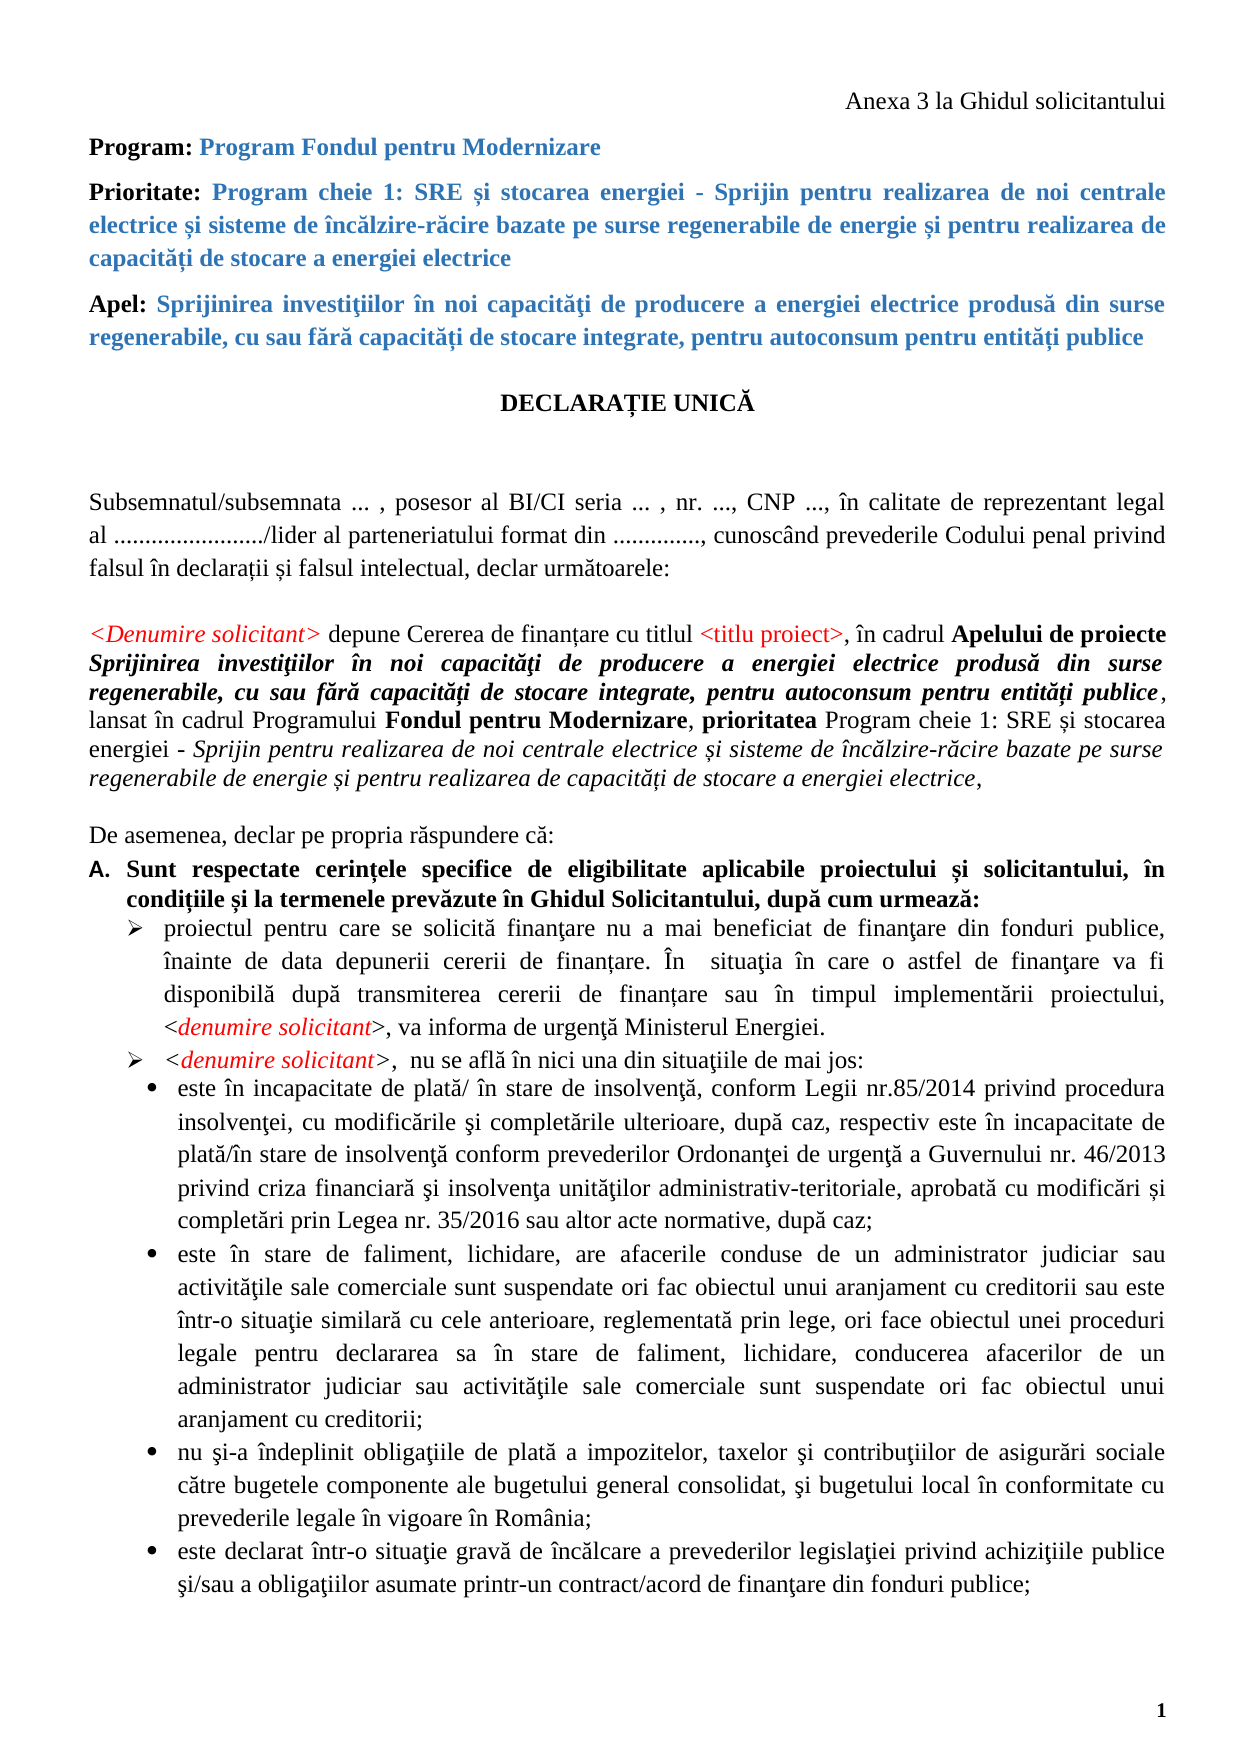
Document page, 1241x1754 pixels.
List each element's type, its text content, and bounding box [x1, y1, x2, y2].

text Apel: Sprijinirea investiţiilor în noi capacităţi de producere a energiei electrice produsă din surse regenerabile, cu sau fără capacități de stocare integrate, pentru autoconsum pentru entități publice [89, 289, 1167, 351]
list <denumire solicitant>, nu se află în nici una din situaţiile de mai jos: [126, 1045, 1167, 1073]
list Sunt respectate cerințele specifice de eligibilitate aplicabile proiectului și solicitantului, în condițiile și la termenele prevăzute în Ghidul Solicitantului, după cum urmează: [89, 853, 1167, 913]
list nu şi-a îndeplinit obligaţiile de plată a impozitelor, taxelor şi contribuţiilor de asigurări sociale către bugetele componente ale bugetului general consolidat, şi bugetului local în conformitate cu prevederile legale în vigoare în România; [148, 1437, 1167, 1532]
list <Denumire solicitant> depune Cererea de finanțare cu titlul <titlu proiect>, în cadrul Apelului de proiecte Sprijinirea investiţiilor în noi capacităţi de producere a energiei electrice produsă din surse regenerabile, cu sau fără capacități de stocare integrate, pentru autoconsum pentru entități publice, lansat în cadrul Programului Fondul pentru Modernizare, prioritatea Program cheie 1: SRE și stocarea energiei - Sprijin pentru realizarea de noi centrale electrice și sisteme de încălzire-răcire bazate pe surse regenerabile de energie și pentru realizarea de capacități de stocare a energiei electrice, [89, 619, 1167, 792]
text Subsemnatul/subsemnata ... , posesor al BI/CI seria ... , nr. ..., CNP ..., în calitate de reprezentant legal al ......................../lider al parteneriatului format din .............., cunoscând prevederile Codului penal privind falsul în declarații și falsul intelectual, declar următoarele: [89, 487, 1167, 582]
list este declarat într-o situaţie gravă de încălcare a prevederilor legislaţiei privind achiziţiile publice şi/sau a obligaţiilor asumate printr-un contract/acord de finanţare din fonduri publice; [148, 1536, 1167, 1598]
list este în stare de faliment, lichidare, are afacerile conduse de un administrator judiciar sau activităţile sale comerciale sunt suspendate ori fac obiectul unui aranjament cu creditorii sau este într-o situaţie similară cu cele anterioare, reglementată prin lege, ori face obiectul unei proceduri legale pentru declararea sa în stare de faliment, lichidare, conducerea afacerilor de un administrator judiciar sau activităţile sale comerciale sunt suspendate ori fac obiectul unui aranjament cu creditorii; [148, 1239, 1167, 1432]
text Prioritate: Program cheie 1: SRE și stocarea energiei - Sprijin pentru realizarea de noi centrale electrice și sisteme de încălzire-răcire bazate pe surse regenerabile de energie și pentru realizarea de capacități de stocare a energiei electrice [89, 177, 1167, 272]
list proiectul pentru care se solicită finanţare nu a mai beneficiat de finanţare din fonduri publice, înainte de data depunerii cererii de finanțare. În situaţia în care o astfel de finanţare va fi disponibilă după transmiterea cererii de finanțare sau în timpul implementării proiectului, <denumire solicitant>, va informa de urgenţă Ministerul Energiei. [126, 913, 1167, 1041]
text Program: Program Fondul pentru Modernizare [89, 132, 1167, 161]
text De asemenea, declar pe propria răspundere că: [89, 820, 1167, 849]
text DECLARAȚIE UNICĂ [89, 388, 1167, 417]
list este în incapacitate de plată/ în stare de insolvenţă, conform Legii nr.85/2014 privind procedura insolvenţei, cu modificările şi completările ulterioare, după caz, respectiv este în incapacitate de plată/în stare de insolvenţă conform prevederilor Ordonanţei de urgenţă a Guvernului nr. 46/2013 privind criza financiară şi insolvenţa unităţilor administrativ-teritoriale, aprobată cu modificări și completări prin Legea nr. 35/2016 sau altor acte normative, după caz; [148, 1073, 1167, 1234]
text Anexa 3 la Ghidul solicitantului [89, 86, 1167, 115]
